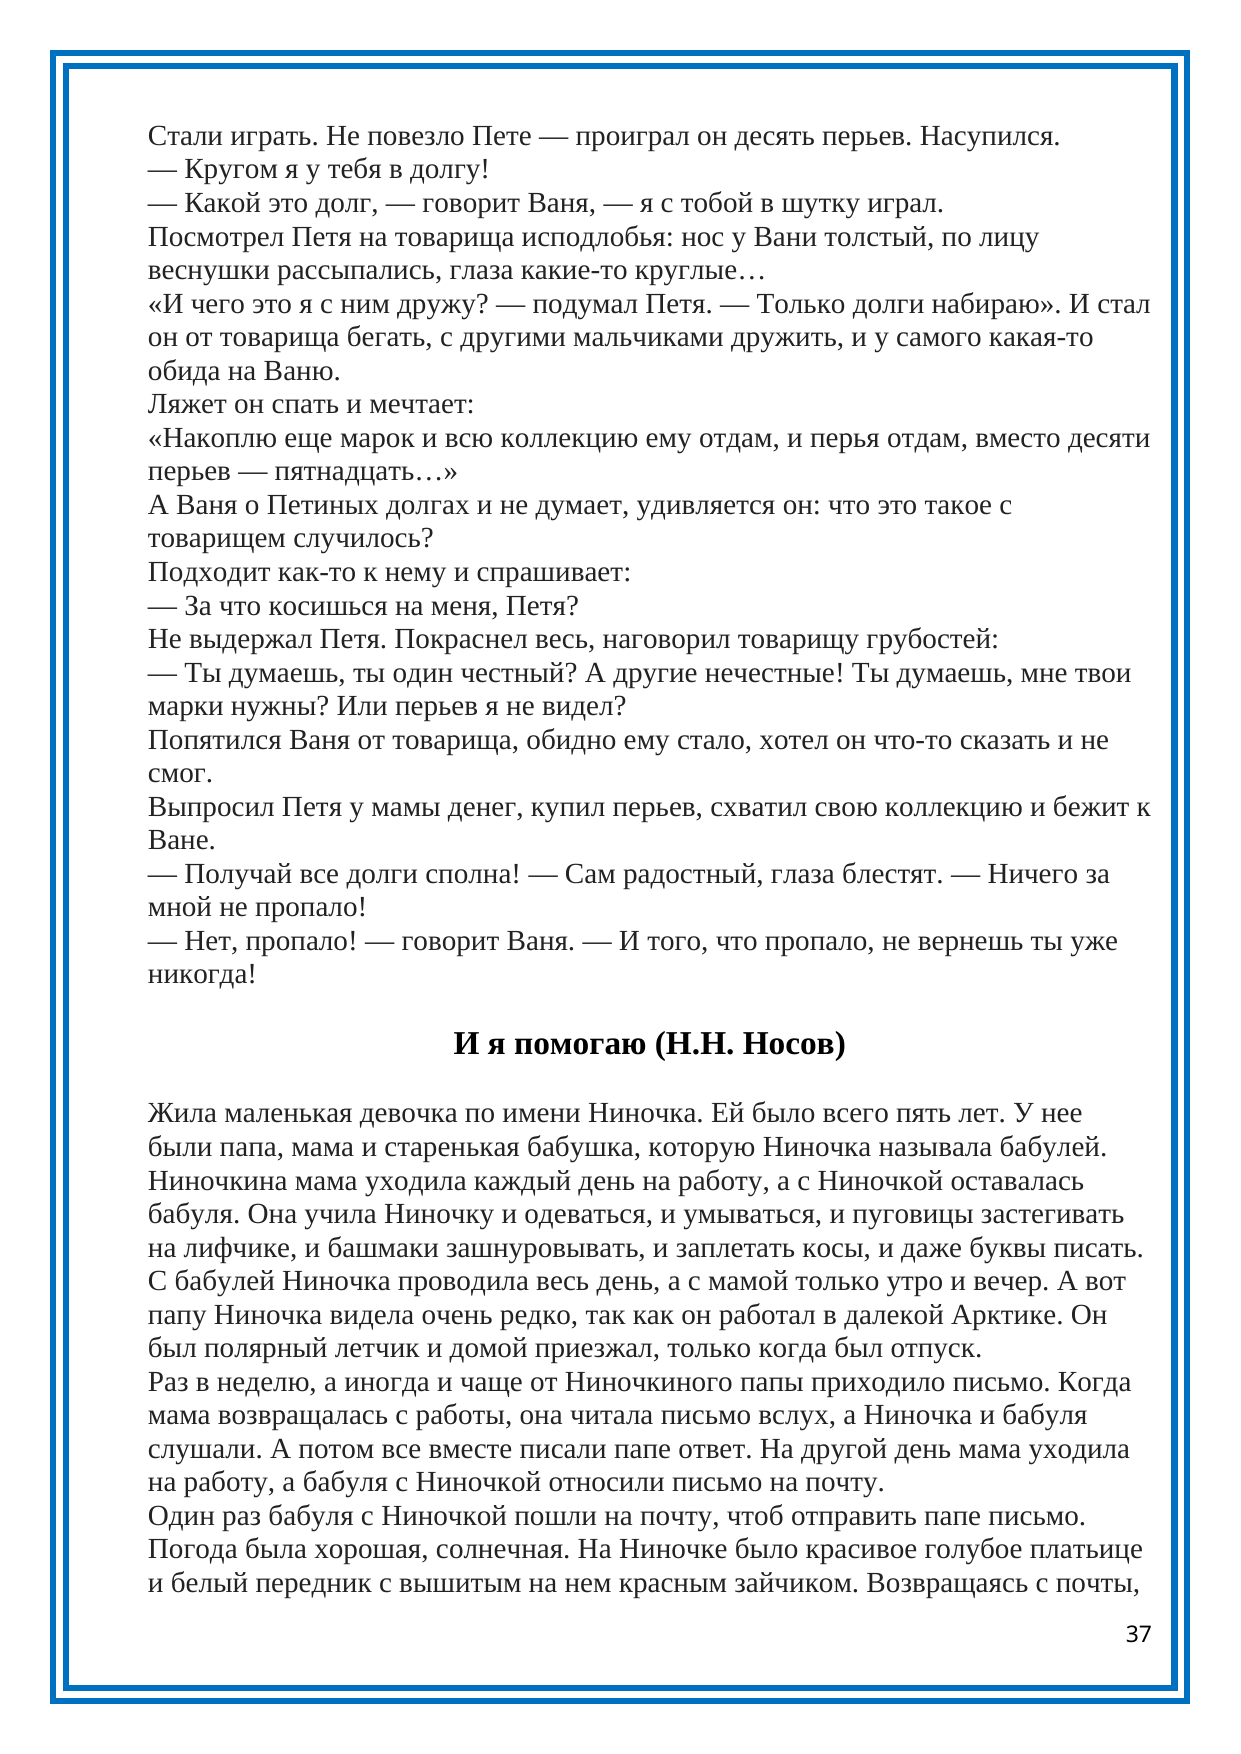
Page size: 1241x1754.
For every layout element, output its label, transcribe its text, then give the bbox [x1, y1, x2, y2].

text «Накоплю еще марок и всю коллекцию ему отдам, и перья отдам, вместо десяти перьев — пятнадцать…» [148, 420, 1152, 487]
text А Ваня о Петиных долгах и не думает, удивляется он: что это такое с товарищем случилось? [148, 487, 1152, 554]
text Ляжет он спать и мечтает: [148, 386, 1152, 420]
text Выпросил Петя у мамы денег, купил перьев, схватил свою коллекцию и бежит к Ване. [148, 789, 1152, 856]
text — Ты думаешь, ты один честный? А другие нечестные! Ты думаешь, мне твои марки нужны? Или перьев я не видел? [148, 655, 1152, 722]
text Попятился Ваня от товарища, обидно ему стало, хотел он что-то сказать и не смог. [148, 722, 1152, 789]
text — Получай все долги сполна! — Сам радостный, глаза блестят. — Ничего за мной не пропало! [148, 856, 1152, 923]
text — Кругом я у тебя в долгу! [148, 152, 1152, 185]
text Стали играть. Не повезло Пете — проиграл он десять перьев. Насупился. [148, 118, 1152, 152]
text — Какой это долг, — говорит Ваня, — я с тобой в шутку играл. [148, 185, 1152, 219]
text Ниночкина мама уходила каждый день на работу, а с Ниночкой оставалась бабуля. Она учила Ниночку и одеваться, и умываться, и пуговицы застегивать на лифчике, и башмаки зашнуровывать, и заплетать косы, и даже буквы писать. [148, 1163, 1152, 1263]
subtitle И я помогаю (Н.Н. Носов) [148, 1024, 1152, 1062]
text Посмотрел Петя на товарища исподлобья: нос у Вани толстый, по лицу веснушки рассыпались, глаза какие-то круглые… [148, 219, 1152, 286]
text Не выдержал Петя. Покраснел весь, наговорил товарищу грубостей: [148, 621, 1152, 655]
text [148, 1498, 1152, 1599]
text С бабулей Ниночка проводила весь день, а с мамой только утро и вечер. А вот папу Ниночка видела очень редко, так как он работал в далекой Арктике. Он был полярный летчик и домой приезжал, только когда был отпуск. [148, 1263, 1152, 1364]
text «И чего это я с ним дружу? — подумал Петя. — Только долги набираю». И стал он от товарища бегать, с другими мальчиками дружить, и у самого какая-то обида на Ваню. [148, 286, 1152, 386]
text Раз в неделю, а иногда и чаще от Ниночкиного папы приходило письмо. Когда мама возвращалась с работы, она читала письмо вслух, а Ниночка и бабуля слушали. А потом все вместе писали папе ответ. На другой день мама уходила на работу, а бабуля с Ниночкой относили письмо на почту. [148, 1364, 1152, 1498]
text — За что косишься на меня, Петя? [148, 588, 1152, 621]
text Подходит как-то к нему и спрашивает: [148, 554, 1152, 588]
text — Нет, пропало! — говорит Ваня. — И того, что пропало, не вернешь ты уже никогда! [148, 923, 1152, 990]
text Жила маленькая девочка по имени Ниночка. Ей было всего пять лет. У нее были папа, мама и старенькая бабушка, которую Ниночка называла бабулей. [148, 1096, 1152, 1163]
